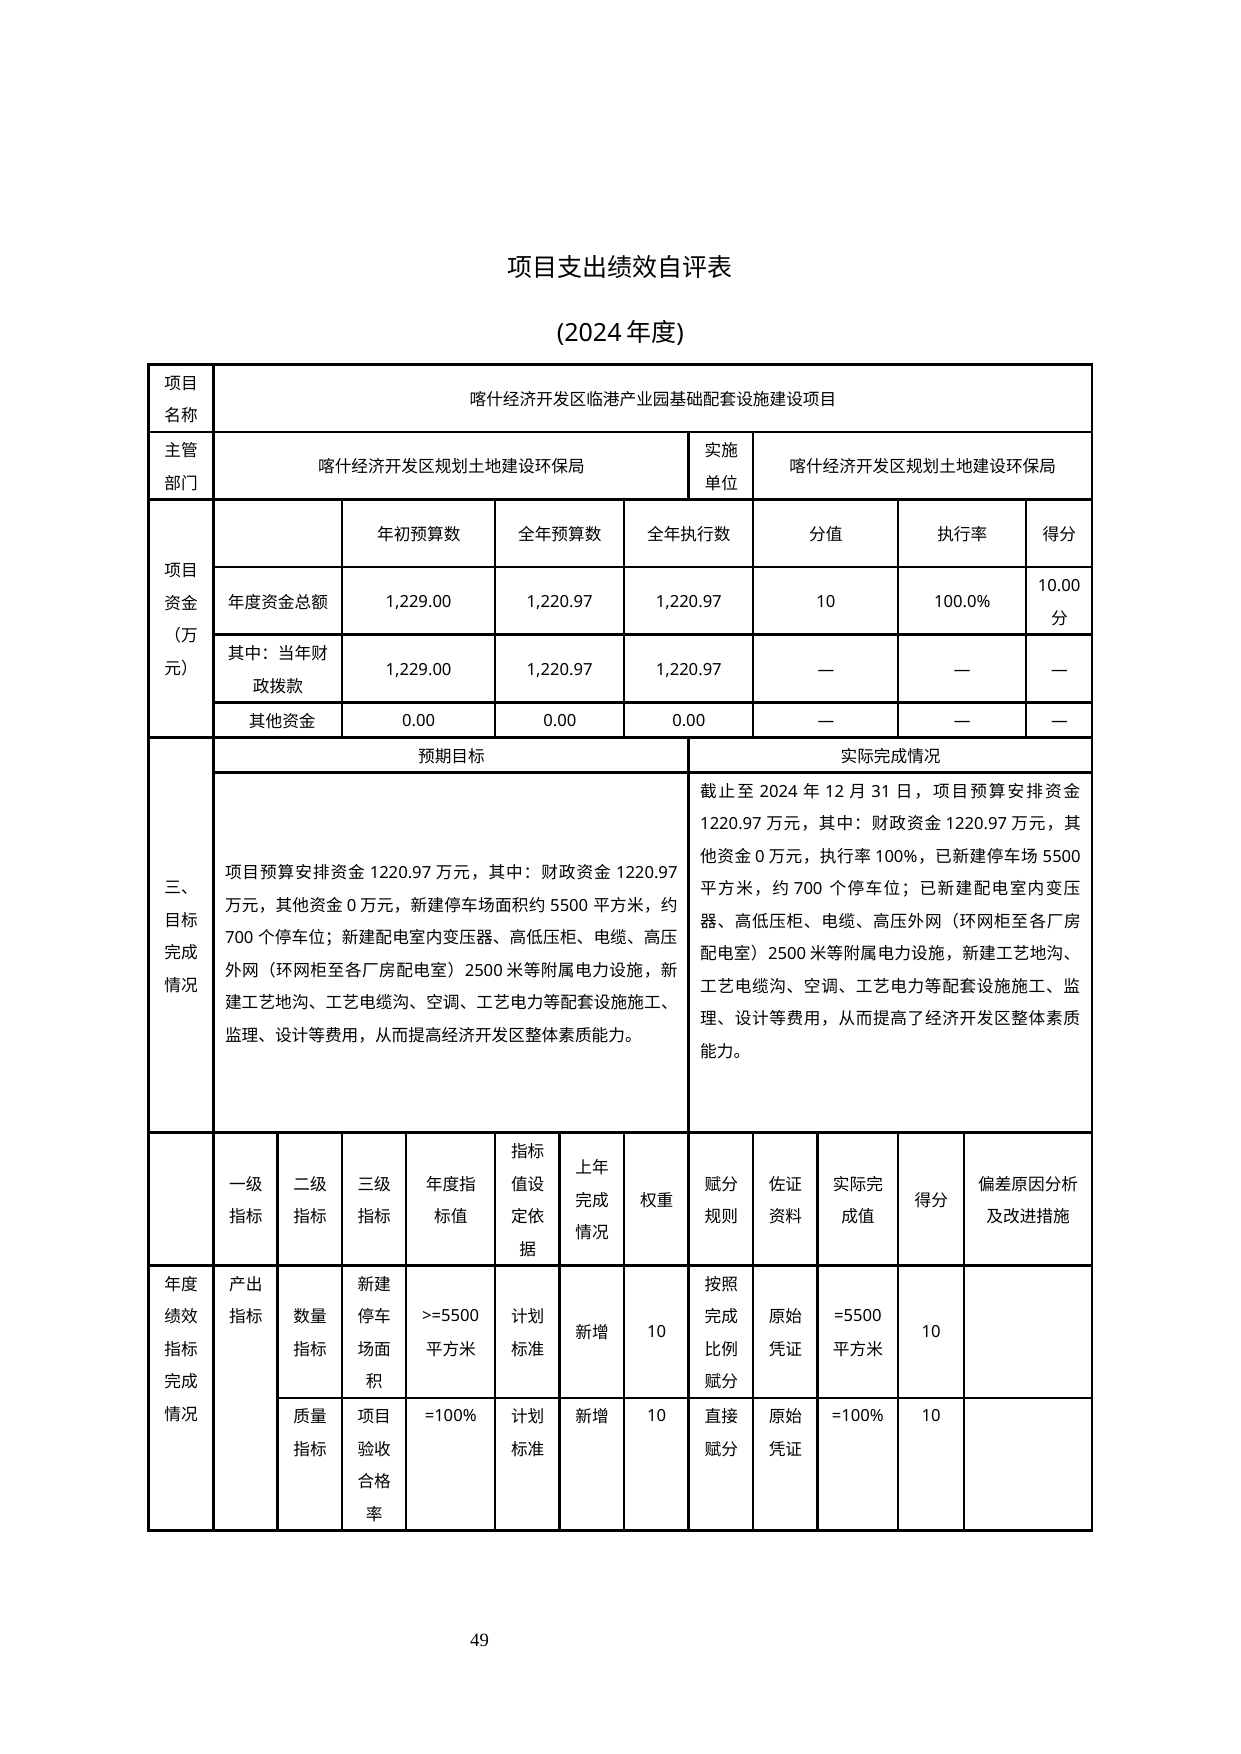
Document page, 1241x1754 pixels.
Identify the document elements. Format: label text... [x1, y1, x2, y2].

table_cell 计划标准 [496, 1267, 558, 1396]
table_cell 喀什经济开发区临港产业园基础配套设施建设项目 [215, 366, 1091, 431]
table_cell 佐证资料 [754, 1134, 816, 1264]
table_cell — [754, 704, 897, 736]
table_cell 10 [754, 568, 897, 633]
table_cell 权重 [625, 1134, 687, 1264]
table_cell 预期目标 [215, 739, 687, 771]
table_cell >=5500平方米 [407, 1267, 494, 1396]
table_cell 喀什经济开发区规划土地建设环保局 [754, 433, 1091, 498]
table_cell 喀什经济开发区规划土地建设环保局 [215, 433, 687, 498]
table_cell 项目验收合格率 [343, 1399, 405, 1529]
table_cell 项目资金 （万元） [150, 501, 212, 736]
table_cell 1,220.97 [496, 636, 623, 701]
table_cell 项目预算安排资金1220.97万元，其中：财政资金1220.97万元，其他资金0万元，新建停车场面积约 5500 平方米，约700 个停车位；新建配电室内变压器、高低压柜、电缆、高压外网（环网柜至各厂房配电室）2500米等附属电力设施，新建工艺地沟、工艺电缆沟、空调、工艺电力等配套设施施工、监理、设计等费用，从而提高经济开发区整体素质能力。 [215, 774, 687, 1131]
table_cell 新增 [561, 1399, 623, 1529]
table_cell 10.00分 [1027, 568, 1091, 633]
table_cell — [899, 636, 1025, 701]
table_cell 得分 [1027, 501, 1091, 566]
table_cell 一级指标 [215, 1134, 276, 1264]
table_cell 执行率 [899, 501, 1025, 566]
table_cell [150, 1134, 212, 1264]
table_cell 实施单位 [690, 433, 752, 498]
table_cell =5500平方米 [819, 1267, 897, 1396]
table_cell 直接赋分 [690, 1399, 752, 1529]
table_cell 主管部门 [150, 433, 212, 498]
table_cell 二级指标 [279, 1134, 341, 1264]
table_cell 10 [899, 1267, 963, 1396]
table_cell [965, 1399, 1091, 1529]
table_cell 项目名称 [150, 366, 212, 431]
table_cell 原始凭证 [754, 1267, 816, 1396]
table_cell 1,220.97 [625, 568, 752, 633]
table_cell (2024年度) [148, 298, 1092, 363]
table_cell [965, 1267, 1091, 1396]
table_cell 其他资金 [215, 704, 341, 736]
table_cell 新增 [561, 1267, 623, 1396]
table_cell 偏差原因分析及改进措施 [965, 1134, 1091, 1264]
table_cell — [754, 636, 897, 701]
table_cell 10 [899, 1399, 963, 1529]
table_cell 实际完成值 [819, 1134, 897, 1264]
table_cell 年度资金总额 [215, 568, 341, 633]
table_cell 按照完成比例赋分 [690, 1267, 752, 1396]
table_cell 截止至2024年12月31日，项目预算安排资金1220.97万元，其中：财政资金1220.97万元，其他资金0万元，执行率100%，已新建停车场 5500 平方米，约700 个停车位；已新建配电室内变压器、高低压柜、电缆、高压外网（环网柜至各厂房配电室）2500米等附属电力设施，新建工艺地沟、工艺电缆沟、空调、工艺电力等配套设施施工、监理、设计等费用，从而提高了经济开发区整体素质能力。 [690, 774, 1091, 1131]
table_cell =100% [819, 1399, 897, 1529]
table_cell 年度指标值 [407, 1134, 494, 1264]
table_cell 实际完成情况 [690, 739, 1091, 771]
table_cell 计划标准 [496, 1399, 558, 1529]
table_cell 三、目标完成情况 [150, 739, 212, 1131]
table_cell 0.00 [625, 704, 752, 736]
table_cell 三级指标 [343, 1134, 405, 1264]
table_cell 上年完成情况 [561, 1134, 623, 1264]
table_cell 新建停车场面积 [343, 1267, 405, 1396]
table_cell 1,220.97 [496, 568, 623, 633]
table_cell 原始凭证 [754, 1399, 816, 1529]
table_cell =100% [407, 1399, 494, 1529]
table_cell 得分 [899, 1134, 963, 1264]
table_cell 年度绩效指标完成情况 [150, 1267, 212, 1529]
table_cell 全年执行数 [625, 501, 752, 566]
table_header 项目支出绩效自评表 [148, 233, 1092, 298]
table_cell 产出指标 [215, 1267, 276, 1529]
table_cell — [899, 704, 1025, 736]
table_cell — [1027, 636, 1091, 701]
table_cell 1,220.97 [625, 636, 752, 701]
table_cell [215, 501, 341, 566]
table_cell 其中：当年财政拨款 [215, 636, 341, 701]
table_cell 10 [625, 1399, 687, 1529]
table_cell 0.00 [343, 704, 494, 736]
table_cell 10 [625, 1267, 687, 1396]
table_cell 分值 [754, 501, 897, 566]
table_cell 0.00 [496, 704, 623, 736]
table_cell 全年预算数 [496, 501, 623, 566]
table_cell — [1027, 704, 1091, 736]
table_cell 1,229.00 [343, 568, 494, 633]
table_cell 赋分规则 [690, 1134, 752, 1264]
table_cell 100.0% [899, 568, 1025, 633]
table_cell 数量指标 [279, 1267, 341, 1396]
table_cell 指标值设定依据 [496, 1134, 558, 1264]
table_cell 质量指标 [279, 1399, 341, 1529]
table_cell 1,229.00 [343, 636, 494, 701]
table_cell 年初预算数 [343, 501, 494, 566]
